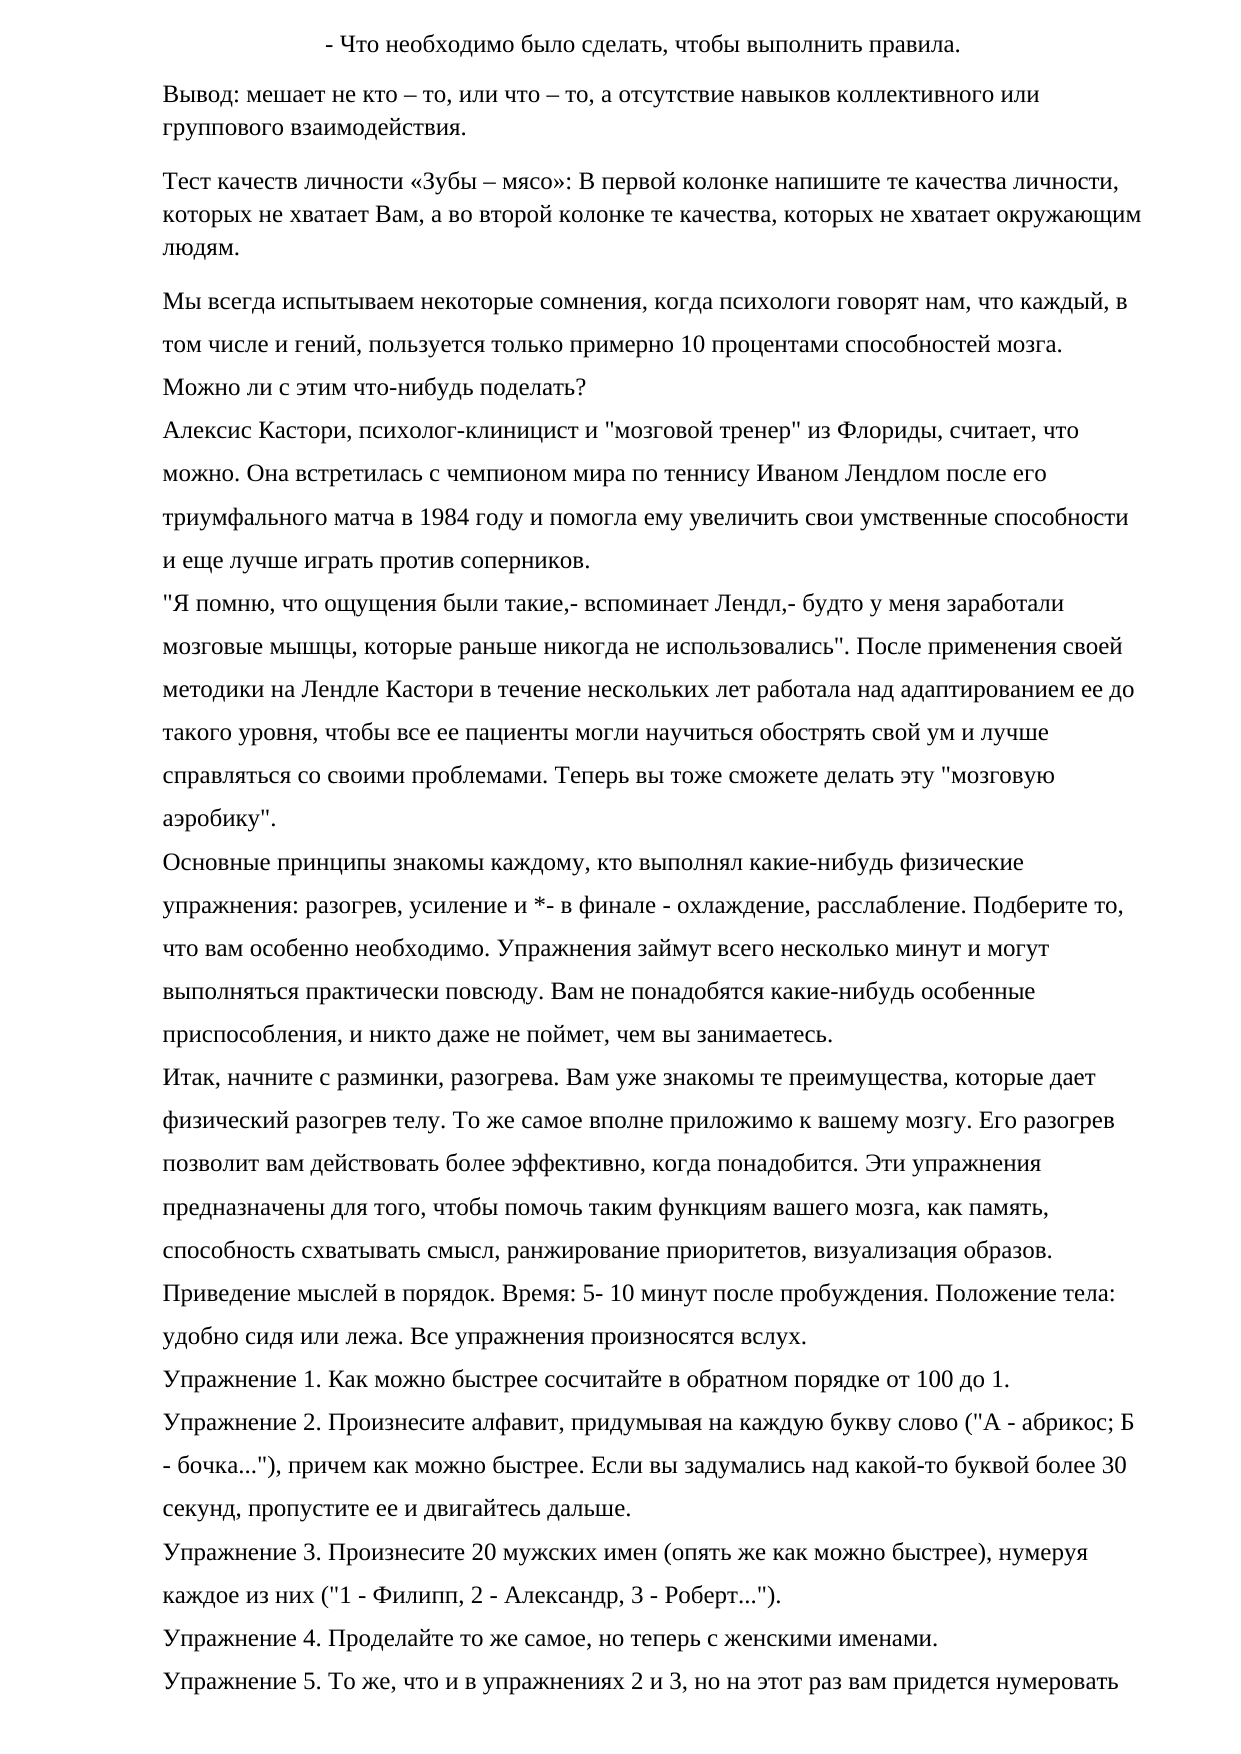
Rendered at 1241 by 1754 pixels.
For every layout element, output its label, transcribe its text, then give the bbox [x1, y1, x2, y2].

text Тест качеств личности «Зубы – мясо»: В первой колонке напишите те качества личности, которых не хватает Вам, а во второй колонке те качества, которых не хватает окружающим людям. [162, 166, 1142, 261]
text - Что необходимо было сделать, чтобы выполнить правила. [200, 29, 1142, 58]
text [162, 286, 1142, 1695]
text Вывод: мешает не кто – то, или что – то, а отсутствие навыков коллективного или группового взаимодействия. [162, 79, 1142, 141]
